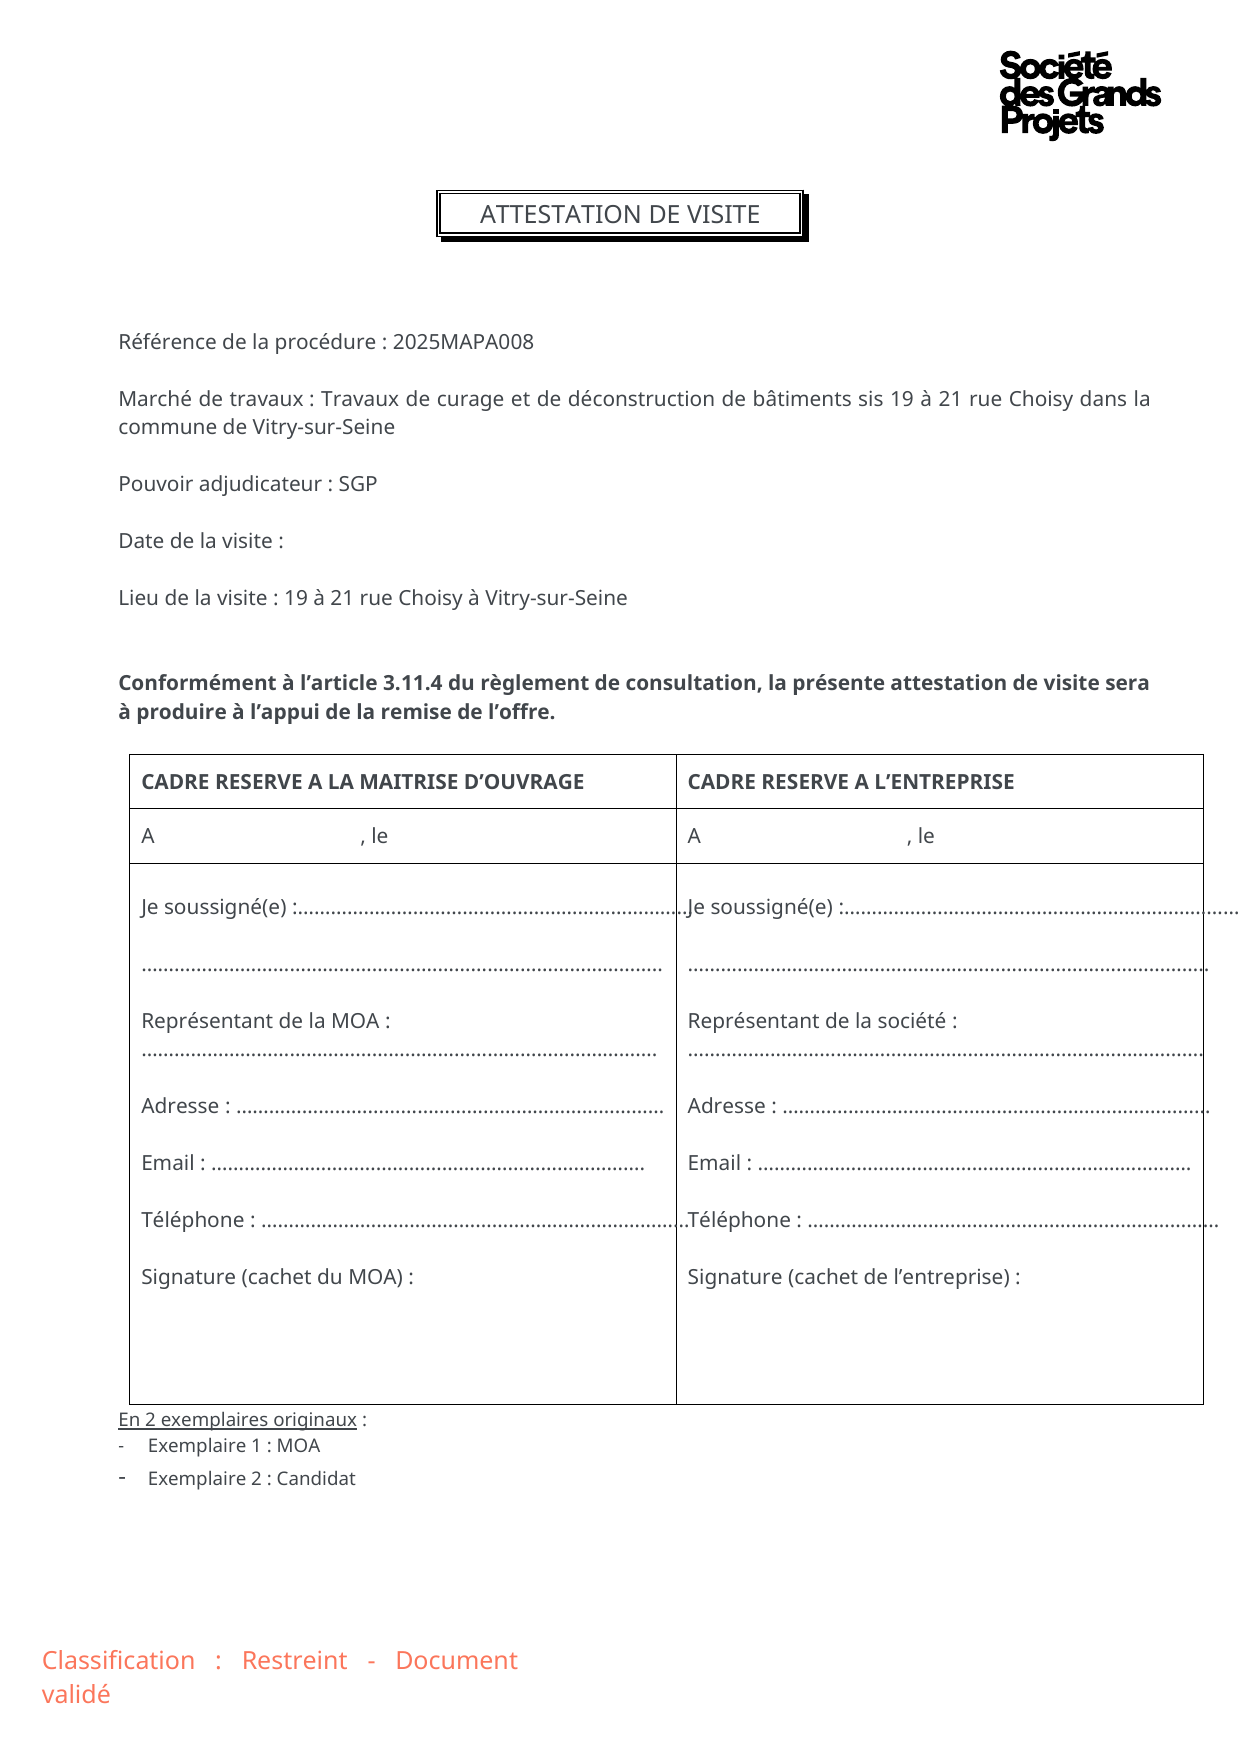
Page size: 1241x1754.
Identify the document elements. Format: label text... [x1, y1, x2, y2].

table_cell Je soussigné(e) :……………………………………………………………… ………………………………………………………………………………….. Représentant de la MOA : [130, 864, 676, 1034]
table_cell A , le [130, 809, 676, 863]
text Conformément à l’article 3.11.4 du règlement de consultation, la présente attestation de visite sera à produire à l’appui de la remise de l’offre. [118, 668, 1152, 725]
table_header CADRE RESERVE A L’ENTREPRISE [677, 755, 1203, 808]
table_header CADRE RESERVE A LA MAITRISE D’OUVRAGE [130, 755, 676, 808]
table_cell Téléphone : …………………………………………………………………… [130, 1176, 676, 1233]
text Date de la visite : [118, 526, 1152, 554]
table_cell Signature (cachet de l’entreprise) : [677, 1233, 1203, 1404]
list Exemplaire 2 : Candidat [118, 1461, 1152, 1492]
table_cell Signature (cachet du MOA) : [130, 1233, 676, 1404]
text En 2 exemplaires originaux : [118, 1405, 1152, 1432]
table_cell Téléphone : ………………………………………………………………… [677, 1176, 1203, 1233]
text Lieu de la visite : 19 à 21 rue Choisy à Vitry-sur-Seine [118, 583, 1152, 611]
list Exemplaire 1 : MOA [118, 1432, 1152, 1458]
table_cell …………………………………………………………………………………. Adresse : …………………………………………………………………… Email : ……………………………………………………………………. [677, 1034, 1203, 1176]
text Référence de la procédure : 2025MAPA008 [118, 327, 1152, 356]
table_cell …………………………………………………………………………………. Adresse : …………………………………………………………………… Email : ……………………………………………………………………. [130, 1034, 676, 1176]
text Pouvoir adjudicateur : SGP [118, 469, 1152, 498]
table_cell Je soussigné(e) :……………………………………………………………… ………………………………………………………………………………….. Représentant de la société : [677, 864, 1203, 1034]
table_cell A , le [677, 809, 1203, 863]
text Marché de travaux : Travaux de curage et de déconstruction de bâtiments sis 19 à 21 rue Choisy dans la commune de Vitry-sur-Seine [118, 384, 1152, 441]
